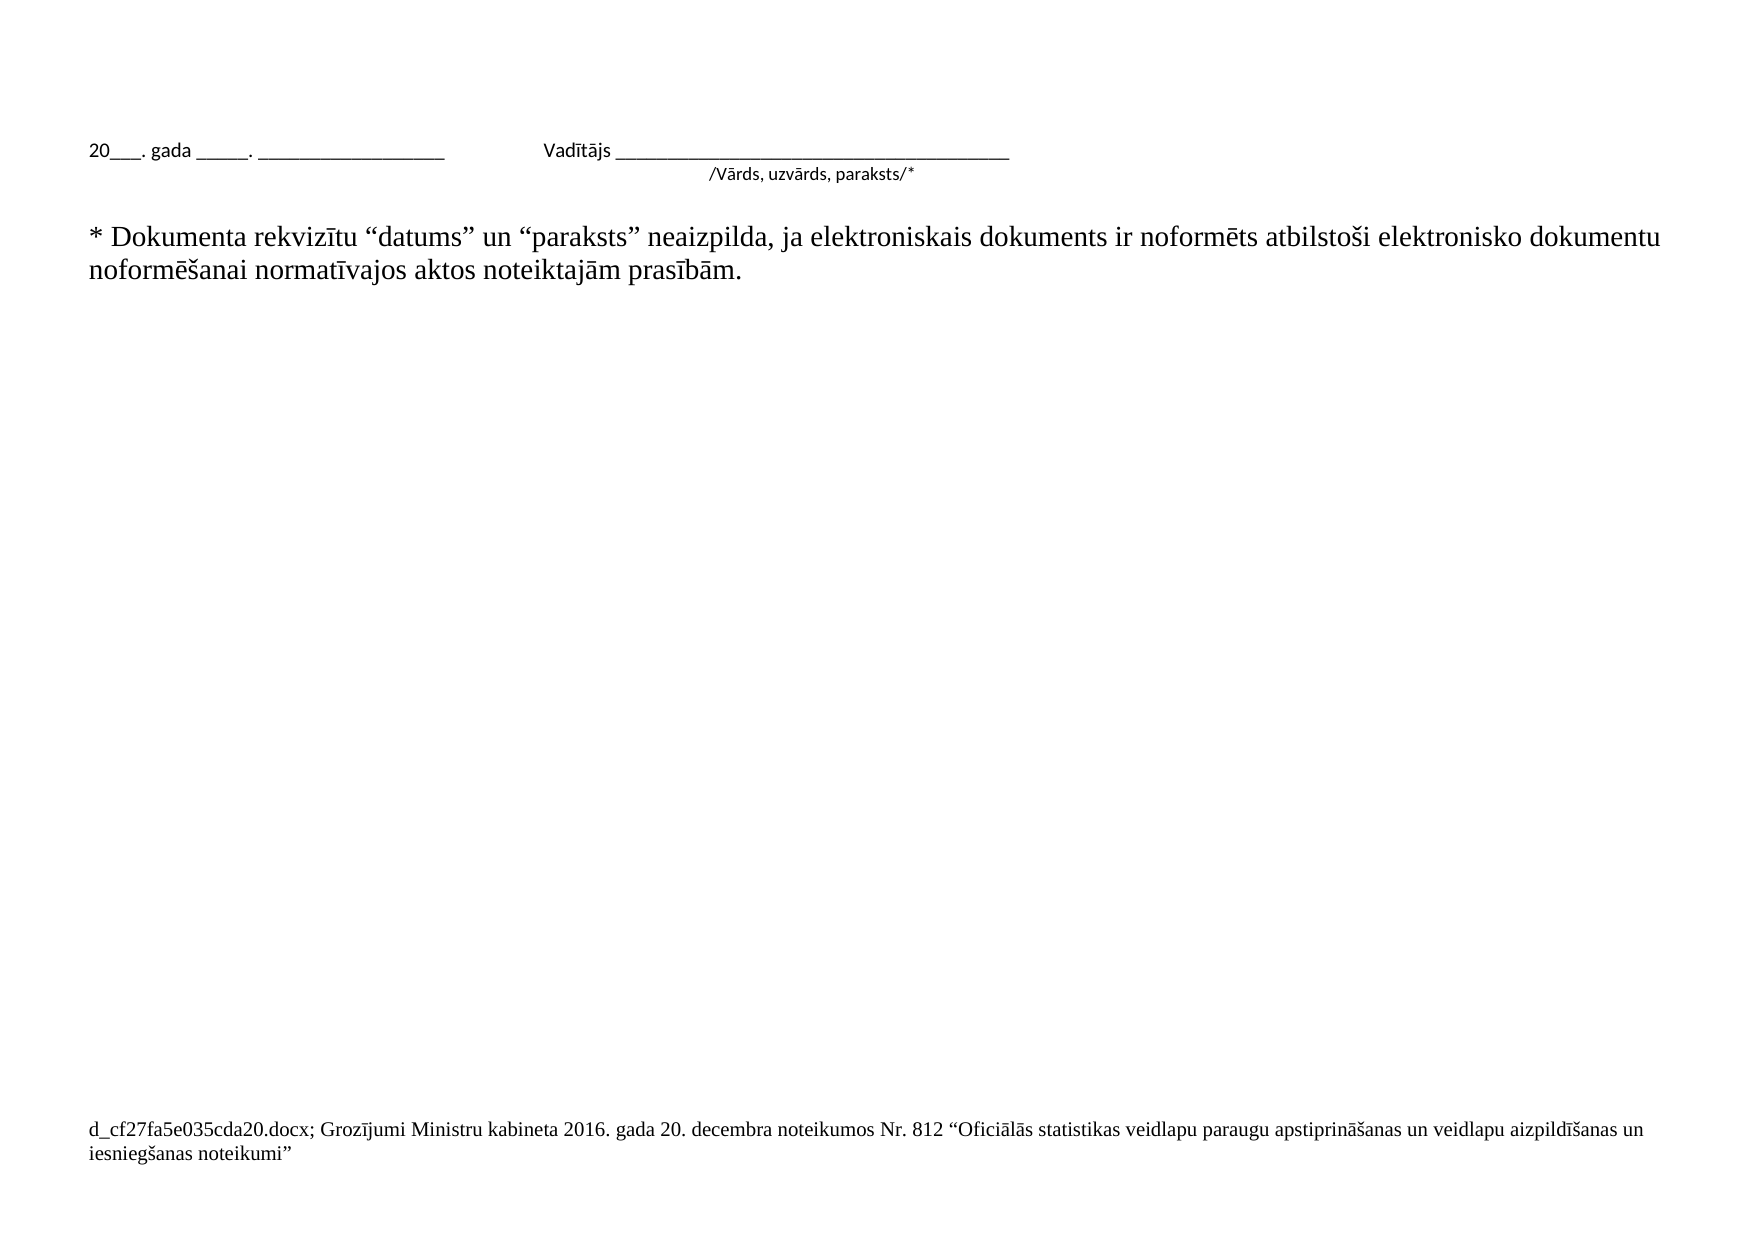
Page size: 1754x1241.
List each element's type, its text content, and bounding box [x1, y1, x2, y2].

text * Dokumenta rekvizītu “datums” un “paraksts” neaizpilda, ja elektroniskais dokuments ir noformēts atbilstoši elektronisko dokumentu noformēšanai normatīvajos aktos noteiktajām prasībām. [89, 219, 1665, 286]
text /Vārds, uzvārds, paraksts/* [89, 162, 1665, 185]
text 20___. gada _____. __________________ Vadītājs ______________________________________ [89, 137, 1665, 162]
